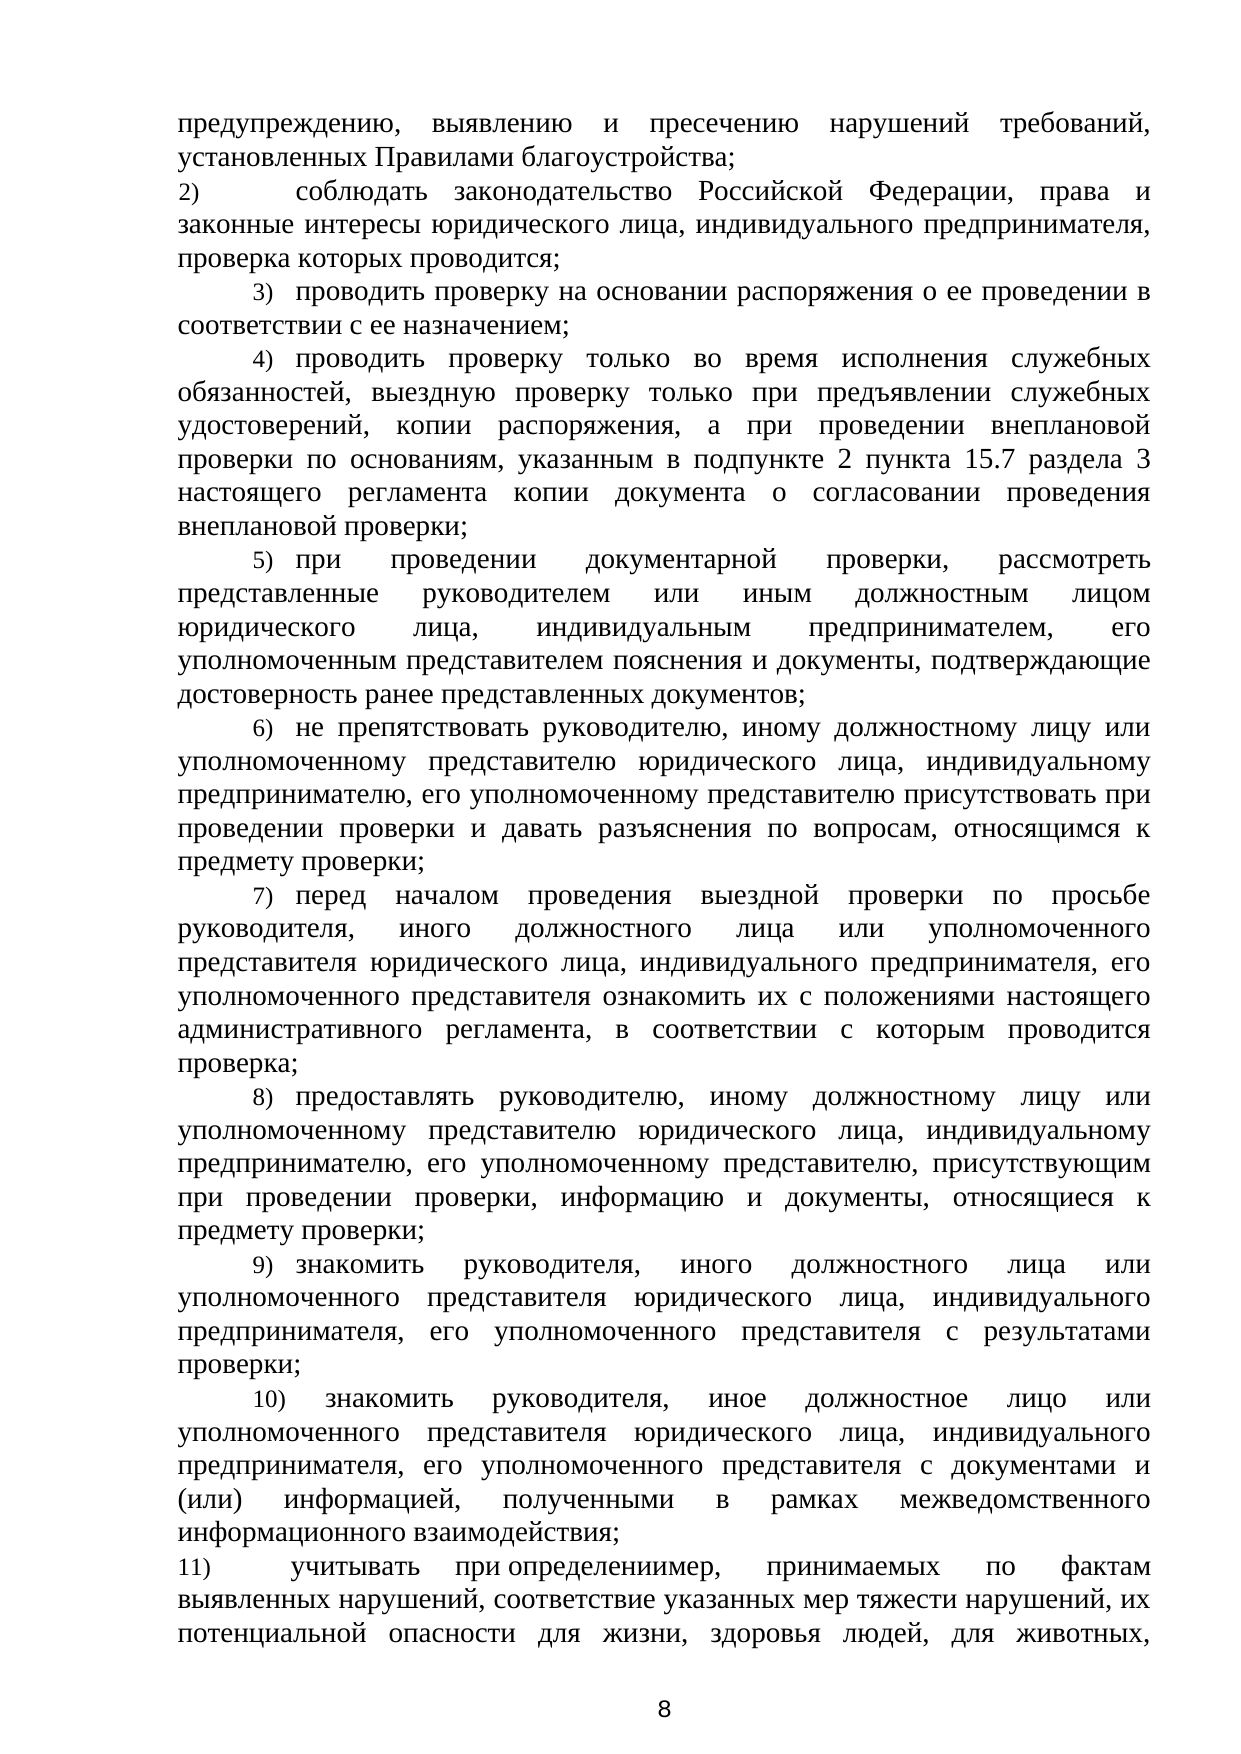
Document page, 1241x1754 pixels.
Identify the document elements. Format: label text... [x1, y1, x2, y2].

list проводить проверку только во время исполнения служебных обязанностей, выездную проверку только при предъявлении служебных удостоверений, копии распоряжения, а при проведении внеплановой проверки по основаниям, указанным в подпункте 2 пункта 15.7 раздела 3 настоящего регламента копии документа о согласовании проведения внеплановой проверки; [177, 340, 1151, 542]
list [177, 1548, 1151, 1648]
list перед началом проведения выездной проверки по просьбе руководителя, иного должностного лица или уполномоченного представителя юридического лица, индивидуального предпринимателя, его уполномоченного представителя ознакомить их с положениями настоящего административного регламента, в соответствии с которым проводится проверка; [177, 877, 1151, 1078]
list знакомить руководителя, иного должностного лица или уполномоченного представителя юридического лица, индивидуального предпринимателя, его уполномоченного представителя с результатами проверки; [177, 1246, 1151, 1380]
list проводить проверку на основании распоряжения о ее проведении в соответствии с ее назначением; [177, 273, 1151, 340]
list соблюдать законодательство Российской Федерации, права и законные интересы юридического лица, индивидуального предпринимателя, проверка которых проводится; [177, 173, 1151, 273]
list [177, 106, 1151, 173]
list при проведении документарной проверки, рассмотреть представленные руководителем или иным должностным лицом юридического лица, индивидуальным предпринимателем, его уполномоченным представителем пояснения и документы, подтверждающие достоверность ранее представленных документов; [177, 542, 1151, 709]
list предоставлять руководителю, иному должностному лицу или уполномоченному представителю юридического лица, индивидуальному предпринимателю, его уполномоченному представителю, присутствующим при проведении проверки, информацию и документы, относящиеся к предмету проверки; [177, 1078, 1151, 1246]
list знакомить руководителя, иное должностное лицо или уполномоченного представителя юридического лица, индивидуального предпринимателя, его уполномоченного представителя с документами и (или) информацией, полученными в рамках межведомственного информационного взаимодействия; [177, 1380, 1151, 1548]
list не препятствовать руководителю, иному должностному лицу или уполномоченному представителю юридического лица, индивидуальному предпринимателю, его уполномоченному представителю присутствовать при проведении проверки и давать разъяснения по вопросам, относящимся к предмету проверки; [177, 709, 1151, 877]
